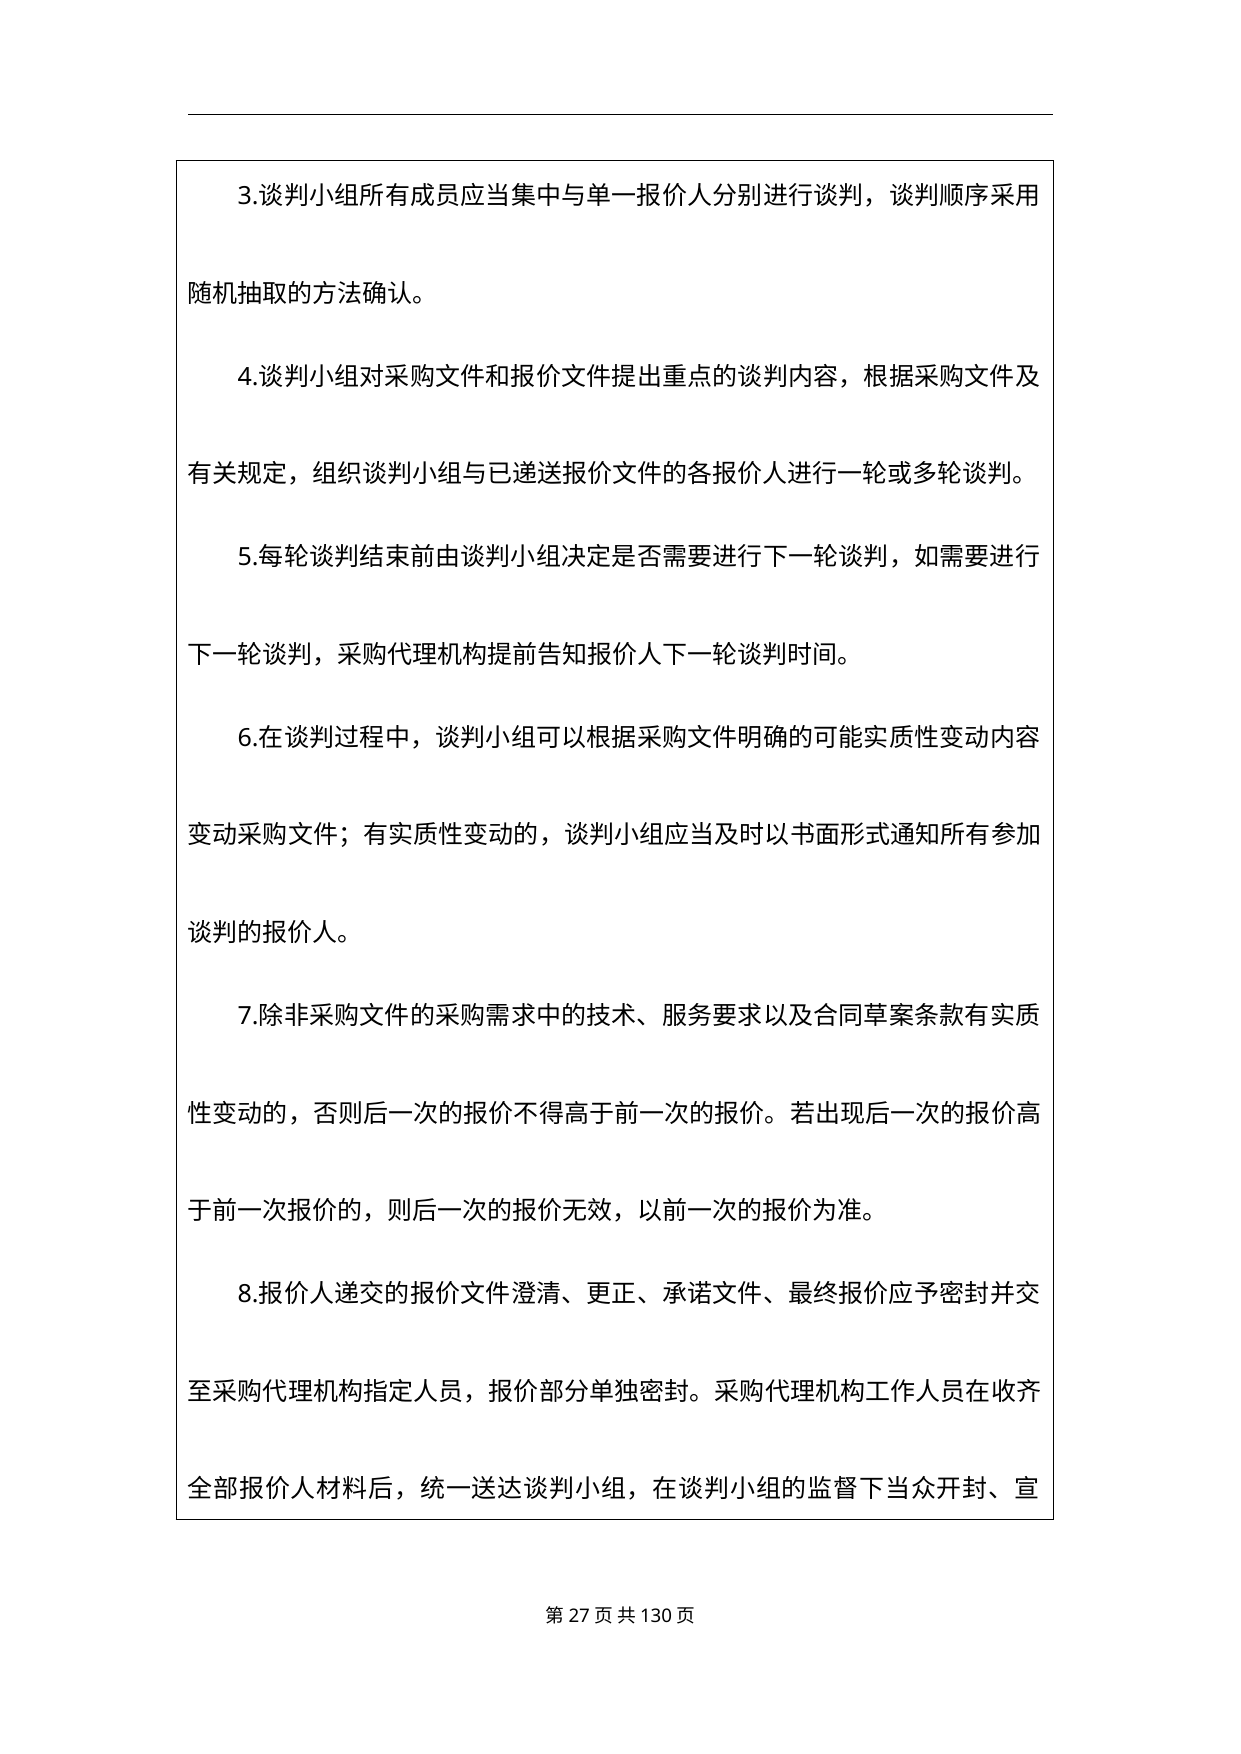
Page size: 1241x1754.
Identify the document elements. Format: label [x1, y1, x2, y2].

table_header [177, 161, 1053, 1519]
